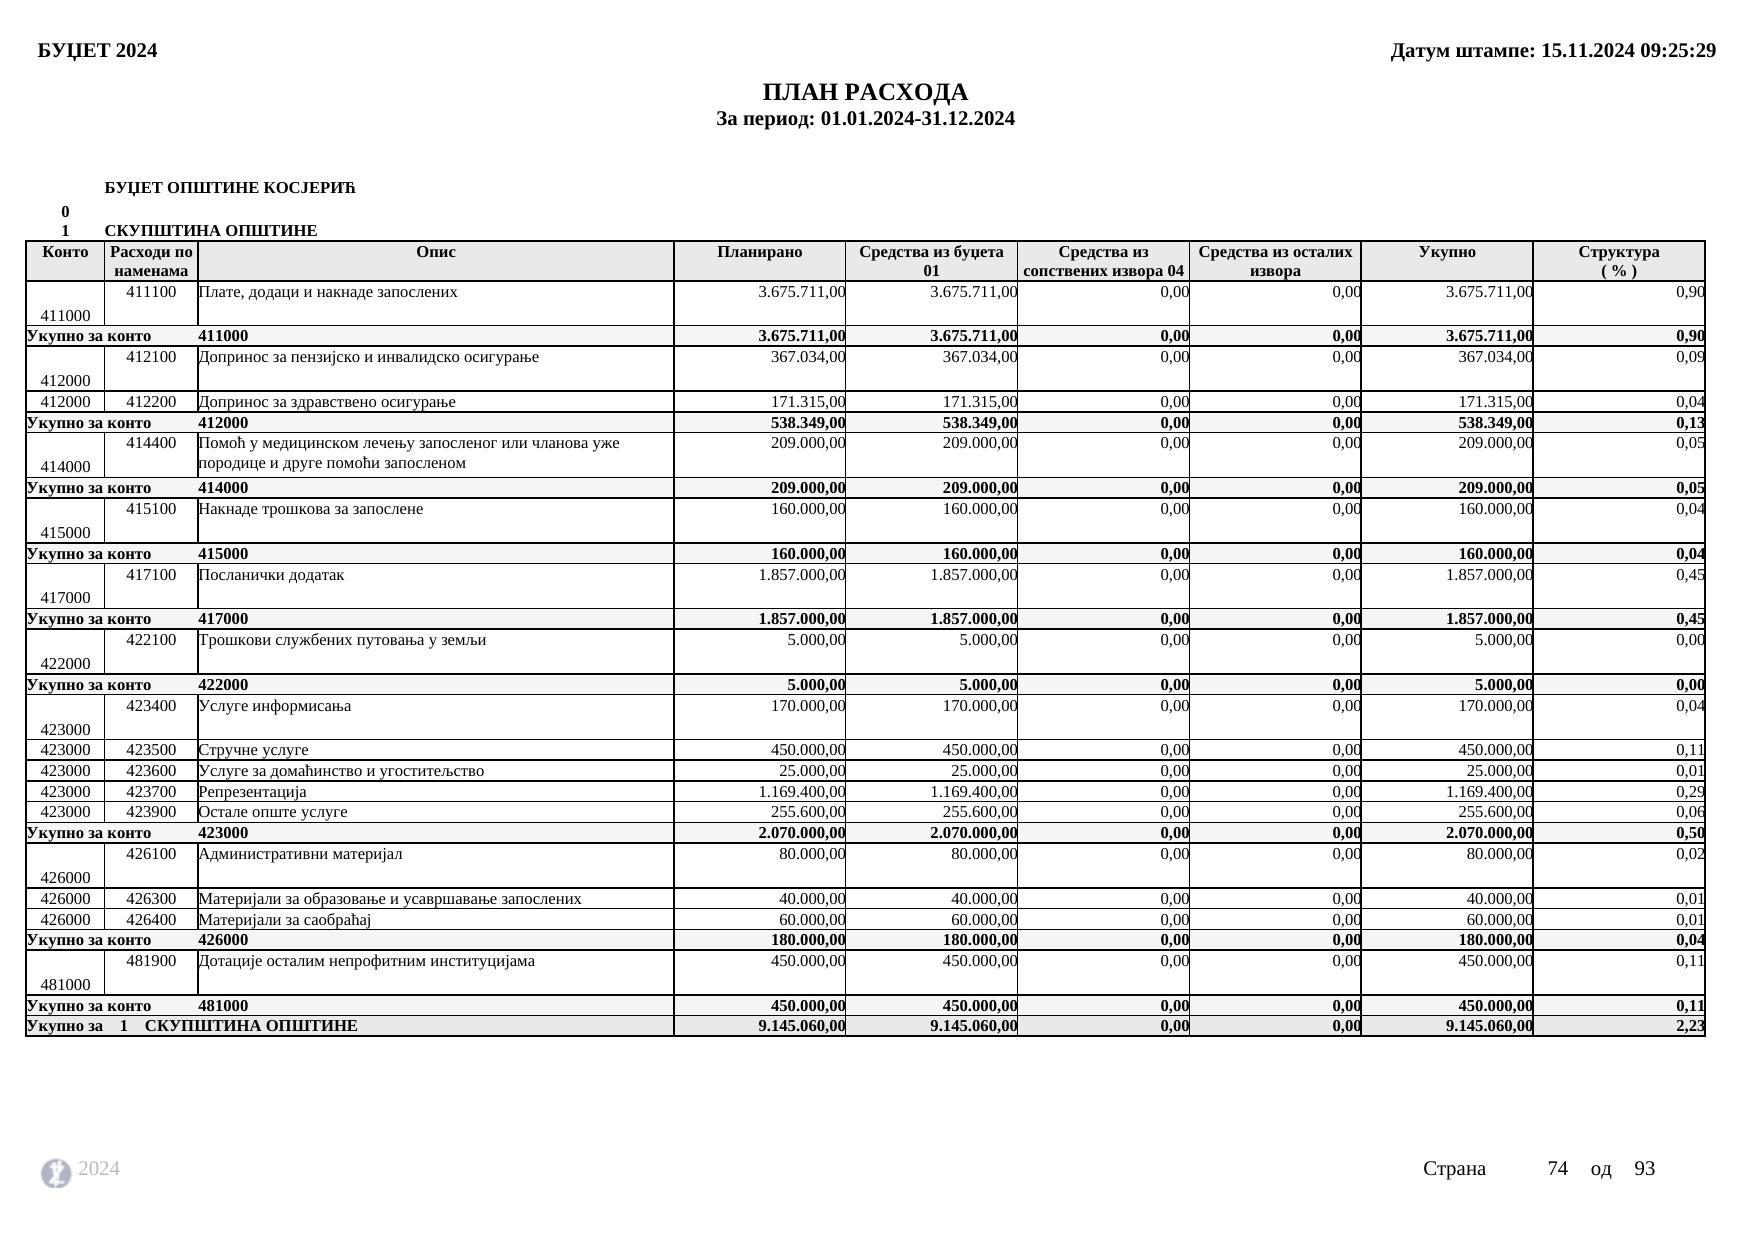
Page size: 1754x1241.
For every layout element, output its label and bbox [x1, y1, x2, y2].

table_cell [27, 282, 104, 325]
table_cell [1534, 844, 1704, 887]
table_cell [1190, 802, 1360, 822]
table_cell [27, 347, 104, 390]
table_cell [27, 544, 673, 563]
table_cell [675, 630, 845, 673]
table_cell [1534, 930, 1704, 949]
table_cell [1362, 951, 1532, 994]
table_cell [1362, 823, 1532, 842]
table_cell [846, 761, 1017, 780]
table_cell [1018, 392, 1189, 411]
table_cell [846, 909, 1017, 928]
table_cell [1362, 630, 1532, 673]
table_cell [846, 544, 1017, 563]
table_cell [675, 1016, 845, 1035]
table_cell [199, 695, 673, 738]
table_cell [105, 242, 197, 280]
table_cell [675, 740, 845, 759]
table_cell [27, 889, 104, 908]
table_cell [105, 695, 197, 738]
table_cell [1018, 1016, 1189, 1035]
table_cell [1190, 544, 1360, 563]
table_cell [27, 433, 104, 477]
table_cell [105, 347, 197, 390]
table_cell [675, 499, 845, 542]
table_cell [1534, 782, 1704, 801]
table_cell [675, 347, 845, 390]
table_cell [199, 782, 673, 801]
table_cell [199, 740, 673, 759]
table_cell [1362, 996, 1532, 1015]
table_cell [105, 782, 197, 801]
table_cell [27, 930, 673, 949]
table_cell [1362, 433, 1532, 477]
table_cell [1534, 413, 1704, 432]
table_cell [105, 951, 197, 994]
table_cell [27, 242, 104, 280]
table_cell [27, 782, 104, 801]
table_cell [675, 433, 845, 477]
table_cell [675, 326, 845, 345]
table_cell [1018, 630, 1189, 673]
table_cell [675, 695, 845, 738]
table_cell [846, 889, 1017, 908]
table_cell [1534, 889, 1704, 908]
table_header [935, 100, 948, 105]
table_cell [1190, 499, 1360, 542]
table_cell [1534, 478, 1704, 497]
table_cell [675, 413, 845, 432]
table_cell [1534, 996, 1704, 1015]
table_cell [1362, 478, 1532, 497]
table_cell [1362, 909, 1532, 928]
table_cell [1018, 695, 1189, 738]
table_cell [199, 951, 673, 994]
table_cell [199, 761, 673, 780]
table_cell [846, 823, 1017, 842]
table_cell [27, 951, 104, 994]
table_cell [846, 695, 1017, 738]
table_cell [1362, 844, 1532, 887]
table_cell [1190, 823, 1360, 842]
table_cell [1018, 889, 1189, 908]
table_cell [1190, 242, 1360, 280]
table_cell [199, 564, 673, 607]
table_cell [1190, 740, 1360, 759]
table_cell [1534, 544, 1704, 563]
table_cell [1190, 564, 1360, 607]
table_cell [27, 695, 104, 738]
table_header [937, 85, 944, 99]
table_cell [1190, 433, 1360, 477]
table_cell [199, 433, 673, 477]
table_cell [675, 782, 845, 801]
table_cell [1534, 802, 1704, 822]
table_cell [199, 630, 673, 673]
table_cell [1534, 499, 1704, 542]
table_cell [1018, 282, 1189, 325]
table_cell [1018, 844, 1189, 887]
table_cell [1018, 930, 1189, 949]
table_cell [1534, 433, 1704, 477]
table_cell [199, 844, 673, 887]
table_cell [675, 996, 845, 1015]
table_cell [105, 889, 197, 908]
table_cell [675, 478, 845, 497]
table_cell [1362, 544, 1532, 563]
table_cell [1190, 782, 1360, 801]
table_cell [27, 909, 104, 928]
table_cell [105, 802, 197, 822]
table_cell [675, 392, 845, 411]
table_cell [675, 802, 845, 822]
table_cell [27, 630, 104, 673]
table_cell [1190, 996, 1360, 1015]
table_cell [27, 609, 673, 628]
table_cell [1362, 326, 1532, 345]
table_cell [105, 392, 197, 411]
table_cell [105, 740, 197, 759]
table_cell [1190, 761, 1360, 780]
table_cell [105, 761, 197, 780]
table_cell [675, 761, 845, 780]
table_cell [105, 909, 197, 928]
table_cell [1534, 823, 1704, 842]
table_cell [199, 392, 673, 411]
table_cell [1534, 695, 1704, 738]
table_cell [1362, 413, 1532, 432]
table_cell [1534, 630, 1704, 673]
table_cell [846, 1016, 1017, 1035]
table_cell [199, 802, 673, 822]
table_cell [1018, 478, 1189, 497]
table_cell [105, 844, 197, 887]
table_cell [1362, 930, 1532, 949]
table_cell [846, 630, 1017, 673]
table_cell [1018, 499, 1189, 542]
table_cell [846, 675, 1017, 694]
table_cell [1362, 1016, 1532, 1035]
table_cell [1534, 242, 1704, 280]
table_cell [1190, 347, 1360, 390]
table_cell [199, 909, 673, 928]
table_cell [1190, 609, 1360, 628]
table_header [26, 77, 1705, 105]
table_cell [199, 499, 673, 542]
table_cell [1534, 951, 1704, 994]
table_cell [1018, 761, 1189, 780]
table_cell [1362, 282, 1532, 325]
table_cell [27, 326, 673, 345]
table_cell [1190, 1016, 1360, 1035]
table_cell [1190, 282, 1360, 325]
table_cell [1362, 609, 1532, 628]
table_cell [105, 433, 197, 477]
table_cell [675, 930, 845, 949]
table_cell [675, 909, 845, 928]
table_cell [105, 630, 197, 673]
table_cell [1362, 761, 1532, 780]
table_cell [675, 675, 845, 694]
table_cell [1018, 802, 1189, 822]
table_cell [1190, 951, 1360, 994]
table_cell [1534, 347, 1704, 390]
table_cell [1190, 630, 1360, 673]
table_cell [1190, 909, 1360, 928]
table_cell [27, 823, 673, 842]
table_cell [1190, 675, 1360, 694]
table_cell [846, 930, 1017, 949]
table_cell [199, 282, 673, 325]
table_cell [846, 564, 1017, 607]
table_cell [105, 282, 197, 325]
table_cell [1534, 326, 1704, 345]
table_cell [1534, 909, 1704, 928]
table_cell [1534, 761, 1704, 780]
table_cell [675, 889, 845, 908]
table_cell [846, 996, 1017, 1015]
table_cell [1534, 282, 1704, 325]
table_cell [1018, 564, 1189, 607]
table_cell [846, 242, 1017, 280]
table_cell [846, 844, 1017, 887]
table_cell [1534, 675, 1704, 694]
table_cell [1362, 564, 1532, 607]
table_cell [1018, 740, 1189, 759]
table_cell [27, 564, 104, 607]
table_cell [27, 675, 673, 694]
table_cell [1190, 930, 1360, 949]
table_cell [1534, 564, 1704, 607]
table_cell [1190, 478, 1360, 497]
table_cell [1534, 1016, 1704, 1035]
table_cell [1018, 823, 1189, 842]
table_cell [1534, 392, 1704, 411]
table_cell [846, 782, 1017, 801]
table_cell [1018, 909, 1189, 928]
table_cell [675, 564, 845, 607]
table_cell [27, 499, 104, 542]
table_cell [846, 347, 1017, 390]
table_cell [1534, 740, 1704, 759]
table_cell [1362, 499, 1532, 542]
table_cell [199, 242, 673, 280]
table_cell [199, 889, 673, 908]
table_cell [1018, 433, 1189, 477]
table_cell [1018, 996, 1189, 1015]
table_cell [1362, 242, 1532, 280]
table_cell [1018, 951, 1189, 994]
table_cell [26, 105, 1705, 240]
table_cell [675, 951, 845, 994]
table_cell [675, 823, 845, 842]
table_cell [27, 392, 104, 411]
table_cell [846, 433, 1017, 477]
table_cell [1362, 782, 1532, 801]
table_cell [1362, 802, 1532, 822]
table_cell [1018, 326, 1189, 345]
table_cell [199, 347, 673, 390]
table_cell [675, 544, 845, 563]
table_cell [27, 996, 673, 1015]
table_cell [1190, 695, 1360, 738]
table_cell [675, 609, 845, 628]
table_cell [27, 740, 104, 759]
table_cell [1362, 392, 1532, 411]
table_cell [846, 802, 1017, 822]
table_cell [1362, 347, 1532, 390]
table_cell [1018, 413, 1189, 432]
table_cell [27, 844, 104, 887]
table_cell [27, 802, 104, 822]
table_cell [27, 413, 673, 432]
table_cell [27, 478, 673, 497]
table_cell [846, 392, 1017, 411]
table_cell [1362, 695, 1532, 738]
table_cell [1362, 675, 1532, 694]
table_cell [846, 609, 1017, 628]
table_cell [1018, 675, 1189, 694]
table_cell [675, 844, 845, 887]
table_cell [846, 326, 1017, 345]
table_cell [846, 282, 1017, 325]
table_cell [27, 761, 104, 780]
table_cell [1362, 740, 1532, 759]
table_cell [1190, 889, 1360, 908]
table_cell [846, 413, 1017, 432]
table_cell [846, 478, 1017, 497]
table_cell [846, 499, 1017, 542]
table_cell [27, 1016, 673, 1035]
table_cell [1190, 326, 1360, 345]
picture [37, 1155, 75, 1188]
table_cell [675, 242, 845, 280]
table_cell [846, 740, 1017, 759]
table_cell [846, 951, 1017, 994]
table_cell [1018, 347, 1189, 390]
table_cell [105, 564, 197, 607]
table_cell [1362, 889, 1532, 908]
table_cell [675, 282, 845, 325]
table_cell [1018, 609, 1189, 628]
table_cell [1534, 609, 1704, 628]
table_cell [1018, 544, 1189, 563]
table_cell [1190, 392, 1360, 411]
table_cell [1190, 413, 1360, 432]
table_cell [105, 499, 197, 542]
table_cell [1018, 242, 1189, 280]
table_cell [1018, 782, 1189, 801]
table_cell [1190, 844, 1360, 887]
